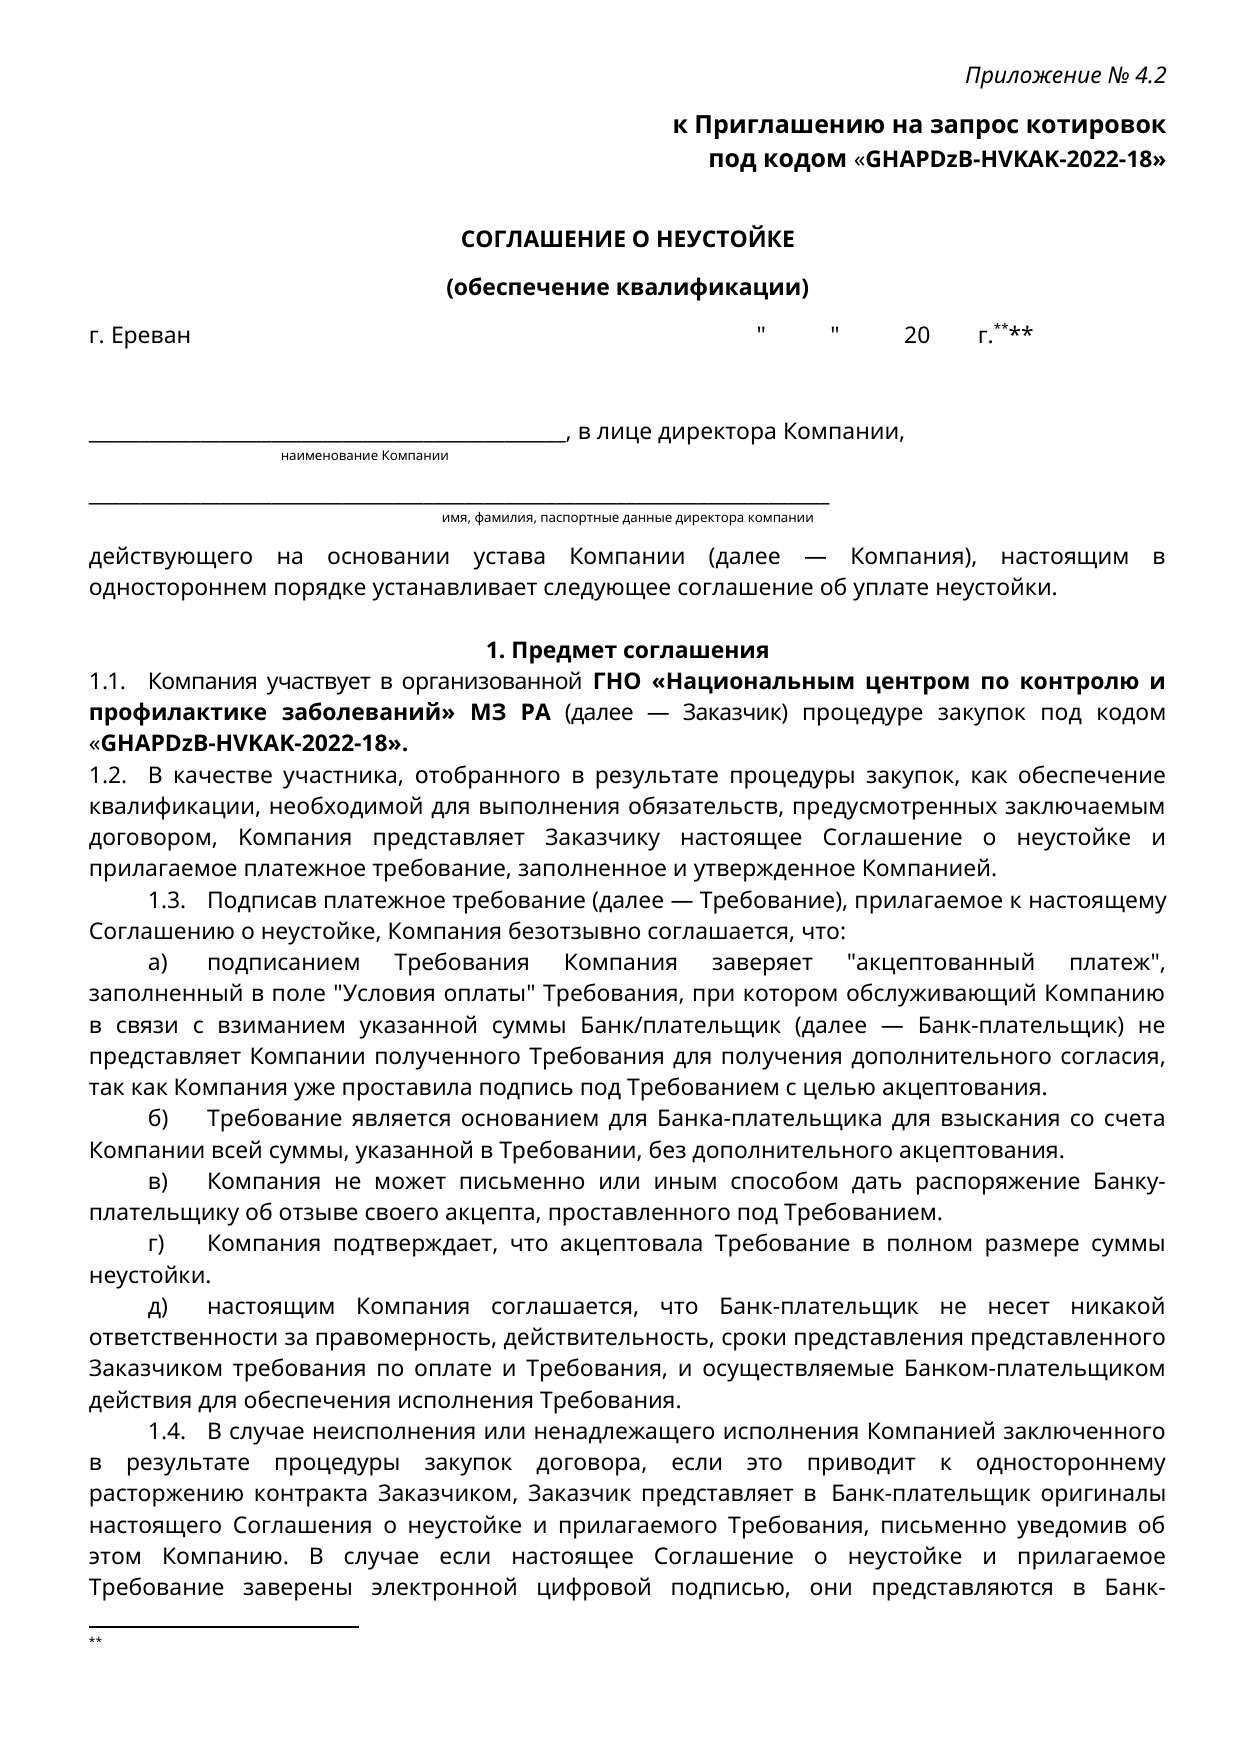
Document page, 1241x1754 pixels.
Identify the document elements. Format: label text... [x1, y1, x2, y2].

text _______________________________________________, в лице директора Компании, [89, 415, 1167, 446]
text в) Компания не может письменно или иным способом дать распоряжение Банку-плательщику об отзыве своего акцепта, проставленного под Требованием. [89, 1165, 1167, 1227]
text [89, 1415, 1167, 1602]
text имя, фамилия, паспортные данные директора компании [89, 508, 1167, 540]
text б) Требование является основанием для Банка-плательщика для взыскания со счета Компании всей суммы, указанной в Требовании, без дополнительного акцептования. [89, 1102, 1167, 1165]
text а) подписанием Требования Компания заверяет "акцептованный платеж", заполненный в поле "Условия оплаты" Требования, при котором обслуживающий Компанию в связи с взиманием указанной суммы Банк/плательщик (далее — Банк-плательщик) не представляет Компании полученного Требования для получения дополнительного согласия, так как Компания уже проставила подпись под Требованием с целью акцептования. [89, 946, 1167, 1102]
text Приложение № 4.2 [89, 59, 1167, 90]
text 1.2. В качестве участника, օтобранного в результате процедуры закупок, как обеспечение квалификации, необходимой для выполнения обязательств, предусмотренных заключаемым договором, Kомпания представляет Заказчику настоящее Соглашение о неустойке и прилагаемое платежное требование, заполненное и утвержденное Компанией. [89, 758, 1167, 883]
text действующего на основании устава Компании (далее — Компания), настоящим в одностороннем порядке устанавливает следующее соглашение об уплате неустойки. [89, 540, 1167, 602]
text наименование Компании [281, 446, 1167, 477]
text СОГЛАШЕНИЕ О НЕУСТОЙКЕ [89, 223, 1167, 254]
table_header " " 20 г.** [576, 319, 1045, 367]
table_header г. Ереван [78, 319, 576, 367]
text к Приглашению на запрос котировок под кодом «GHAPDzB-HVKAK-2022-18» [89, 107, 1167, 175]
text 1.3. Подписав платежное требование (далее — Требование), прилагаемое к настоящему Соглашению о неустойке, Компания безотзывно соглашается, что: [89, 883, 1167, 946]
text 1.1. Компания участвует в организованной ГНО «Национальным центром по контролю и профилактике заболеваний» МЗ РА (далее — Заказчик) процедуре закупок под кодом «GHAPDzB-HVKAK-2022-18». [89, 665, 1167, 758]
text д) настоящим Компания соглашается, что Банк-плательщик не несет никакой ответственности за правомерность, действительность, сроки представления представленного Заказчиком требования по оплате и Требования, и осуществляемые Банком-плательщиком действия для обеспечения исполнения Требования. [89, 1290, 1167, 1415]
text 1. Предмет соглашения [89, 633, 1167, 665]
text г) Компания подтверждает, что акцептовала Требование в полном размере суммы неустойки. [89, 1227, 1167, 1290]
text (обеспечение квалификации) [89, 271, 1167, 302]
text _________________________________________________________________________ [89, 477, 1167, 508]
